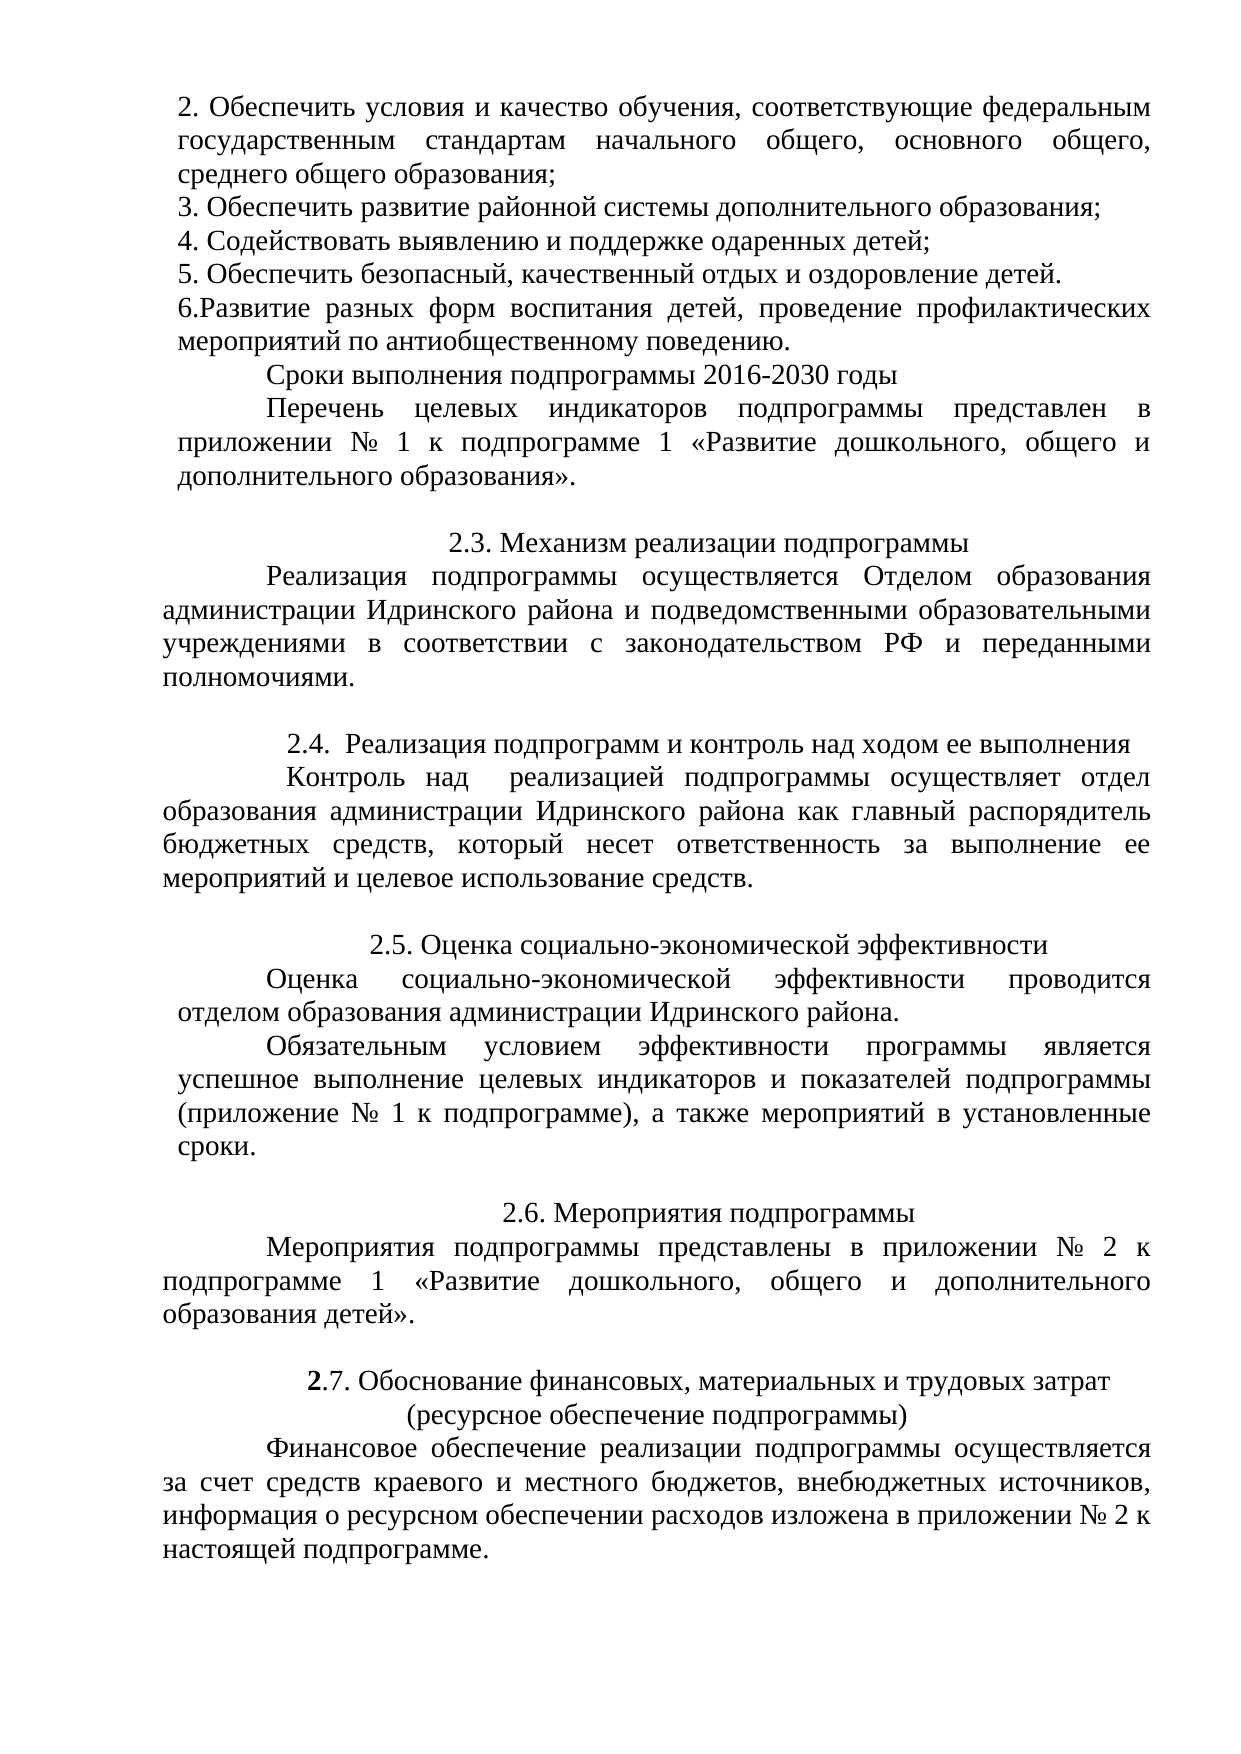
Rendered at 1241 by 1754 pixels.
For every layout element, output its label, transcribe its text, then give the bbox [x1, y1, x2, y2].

text 2. Обеспечить условия и качество обучения, соответствующие федеральным государственным стандартам начального общего, основного общего, среднего общего образования; [177, 89, 1152, 189]
text Сроки выполнения подпрограммы 2016-2030 годы [177, 357, 1152, 391]
text Оценка социально-экономической эффективности проводится отделом образования администрации Идринского района. [177, 961, 1152, 1028]
text 4. Содействовать выявлению и поддержке одаренных детей; [177, 223, 1152, 256]
list Финансовое обеспечение реализации подпрограммы осуществляется за счет средств краевого и местного бюджетов, внебюджетных источников, информация о ресурсном обеспечении расходов изложена в приложении № 2 к настоящей подпрограмме. [162, 1430, 1152, 1564]
text 5. Обеспечить безопасный, качественный отдых и оздоровление детей. [177, 256, 1152, 290]
text 3. Обеспечить развитие районной системы дополнительного образования; [177, 189, 1152, 223]
list 2.7. Обоснование финансовых, материальных и трудовых затрат (ресурсное обеспечение подпрограммы) [162, 1363, 1152, 1430]
list 2.4. Реализация подпрограмм и контроль над ходом ее выполнения [162, 726, 1152, 759]
list Мероприятия подпрограммы представлены в приложении № 2 к подпрограмме 1 «Развитие дошкольного, общего и дополнительного образования детей». [162, 1229, 1152, 1330]
text Перечень целевых индикаторов подпрограммы представлен в приложении № 1 к подпрограмме 1 «Развитие дошкольного, общего и дополнительного образования». [177, 391, 1152, 491]
list Контроль над реализацией подпрограммы осуществляет отдел образования администрации Идринского района как главный распорядитель бюджетных средств, который несет ответственность за выполнение ее мероприятий и целевое использование средств. [162, 759, 1152, 894]
text Обязательным условием эффективности программы является успешное выполнение целевых индикаторов и показателей подпрограммы (приложение № 1 к подпрограмме), а также мероприятий в установленные сроки. [177, 1028, 1152, 1162]
list Реализация подпрограммы осуществляется Отделом образования администрации Идринского района и подведомственными образовательными учреждениями в соответствии с законодательством РФ и переданными полномочиями. [162, 558, 1152, 692]
list 2.6. Мероприятия подпрограммы [162, 1196, 1152, 1229]
list 2.3. Механизм реализации подпрограммы [162, 525, 1152, 558]
text 6.Развитие разных форм воспитания детей, проведение профилактических мероприятий по антиобщественному поведению. [177, 290, 1152, 357]
list 2.5. Оценка социально-экономической эффективности [162, 927, 1152, 961]
